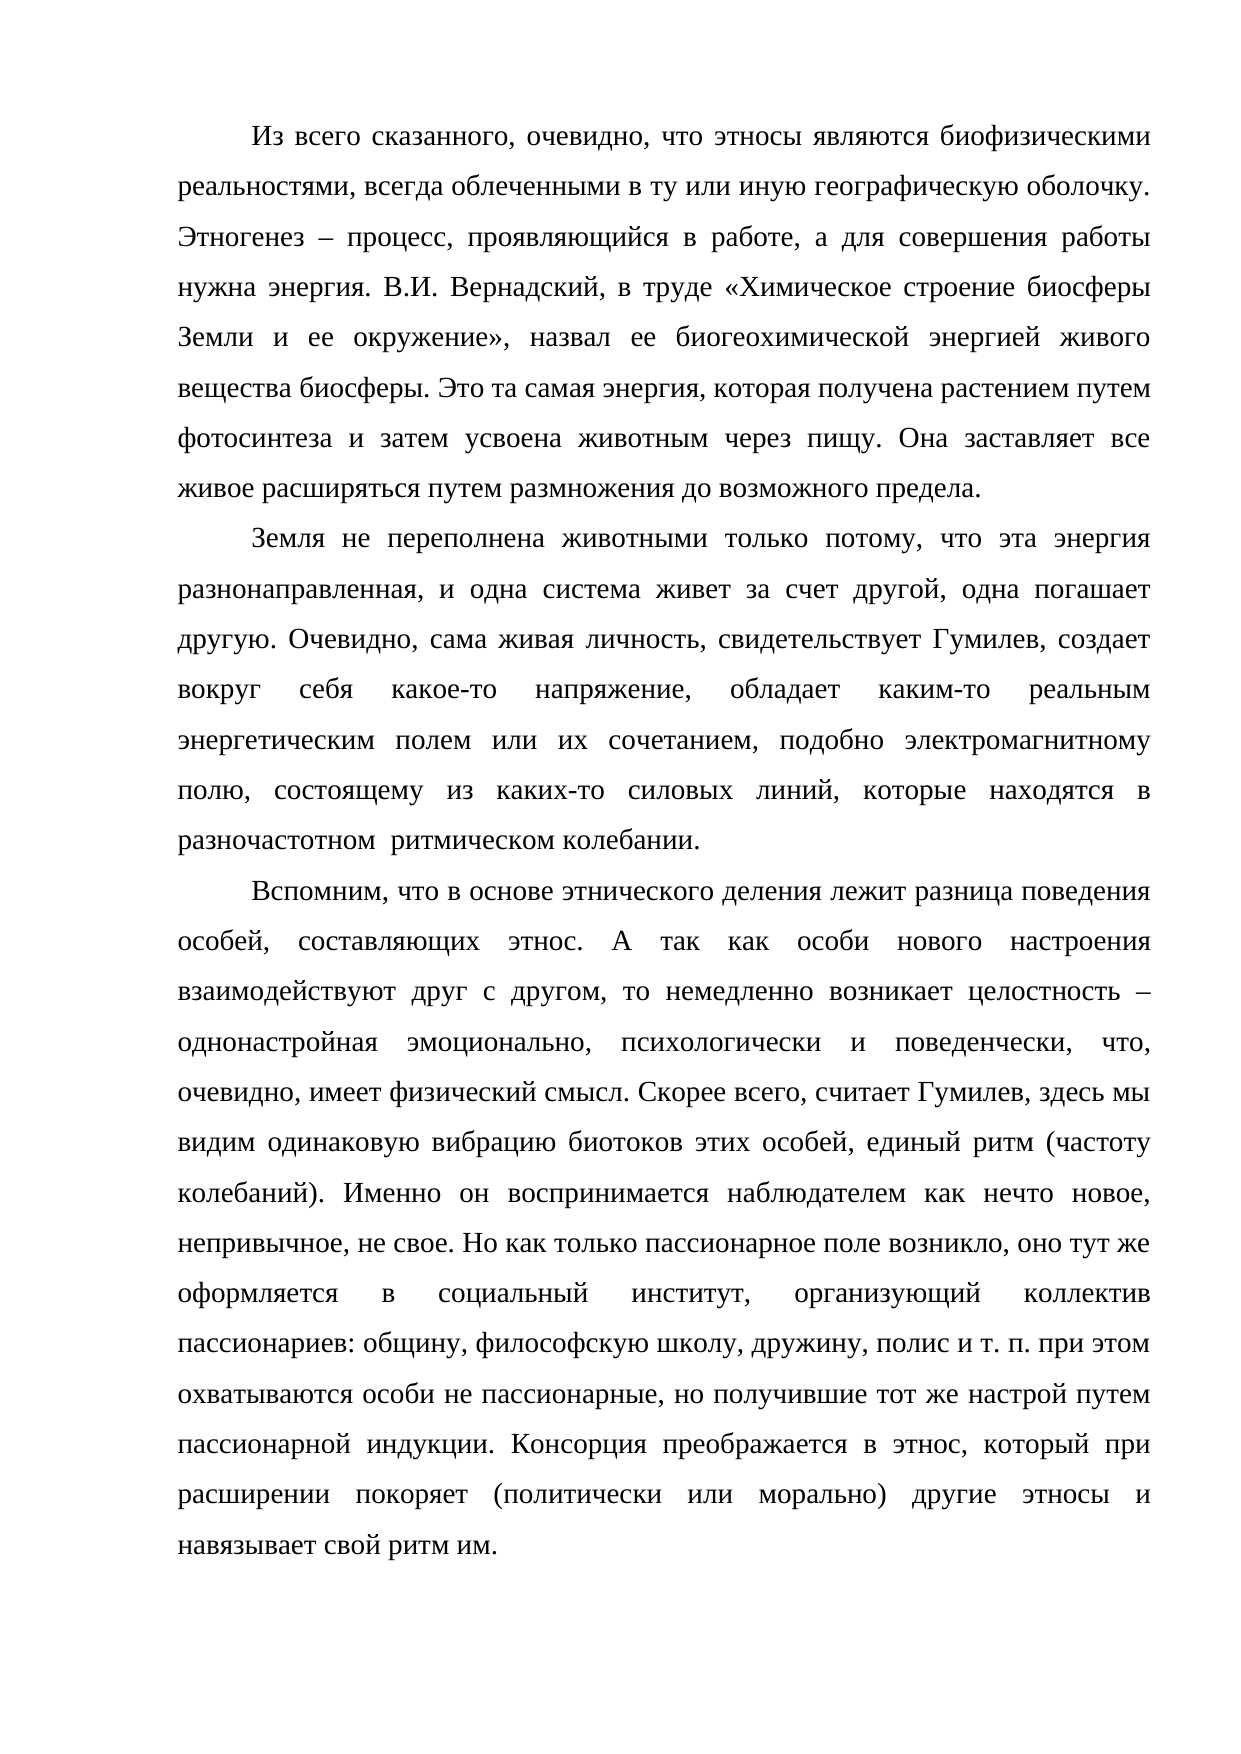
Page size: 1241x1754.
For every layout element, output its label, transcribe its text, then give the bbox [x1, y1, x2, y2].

text Вспомним, что в основе этнического деления лежит разница поведения особей, составляющих этнос. А так как особи нового настроения взаимодействуют друг с другом, то немедленно возникает целостность – однонастройная эмоционально, психологически и поведенчески, что, очевидно, имеет физический смысл. Скорее всего, считает Гумилев, здесь мы видим одинаковую вибрацию биотоков этих особей, единый ритм (частоту колебаний). Именно он воспринимается наблюдателем как нечто новое, непривычное, не свое. Но как только пассионарное поле возникло, оно тут же оформляется в социальный институт, организующий коллектив пассионариев: общину, философскую школу, дружину, полис и т. п. при этом охватываются особи не пассионарные, но получившие тот же настрой путем пассионарной индукции. Консорция преображается в этнос, который при расширении покоряет (политически или морально) другие этносы и навязывает свой ритм им. [177, 873, 1152, 1560]
text Из всего сказанного, очевидно, что этносы являются биофизическими реальностями, всегда облеченными в ту или иную географическую оболочку. Этногенез – процесс, проявляющийся в работе, а для совершения работы нужна энергия. В.И. Вернадский, в труде «Химическое строение биосферы Земли и ее окружение», назвал ее биогеохимической энергией живого вещества биосферы. Это та самая энергия, которая получена растением путем фотосинтеза и затем усвоена животным через пищу. Она заставляет все живое расширяться путем размножения до возможного предела. [177, 118, 1152, 504]
text Земля не переполнена животными только потому, что эта энергия разнонаправленная, и одна система живет за счет другой, одна погашает другую. Очевидно, сама живая личность, свидетельствует Гумилев, создает вокруг себя какое-то напряжение, обладает каким-то реальным энергетическим полем или их сочетанием, подобно электромагнитному полю, состоящему из каких-то силовых линий, которые находятся в разночастотном ритмическом колебании. [177, 521, 1152, 856]
